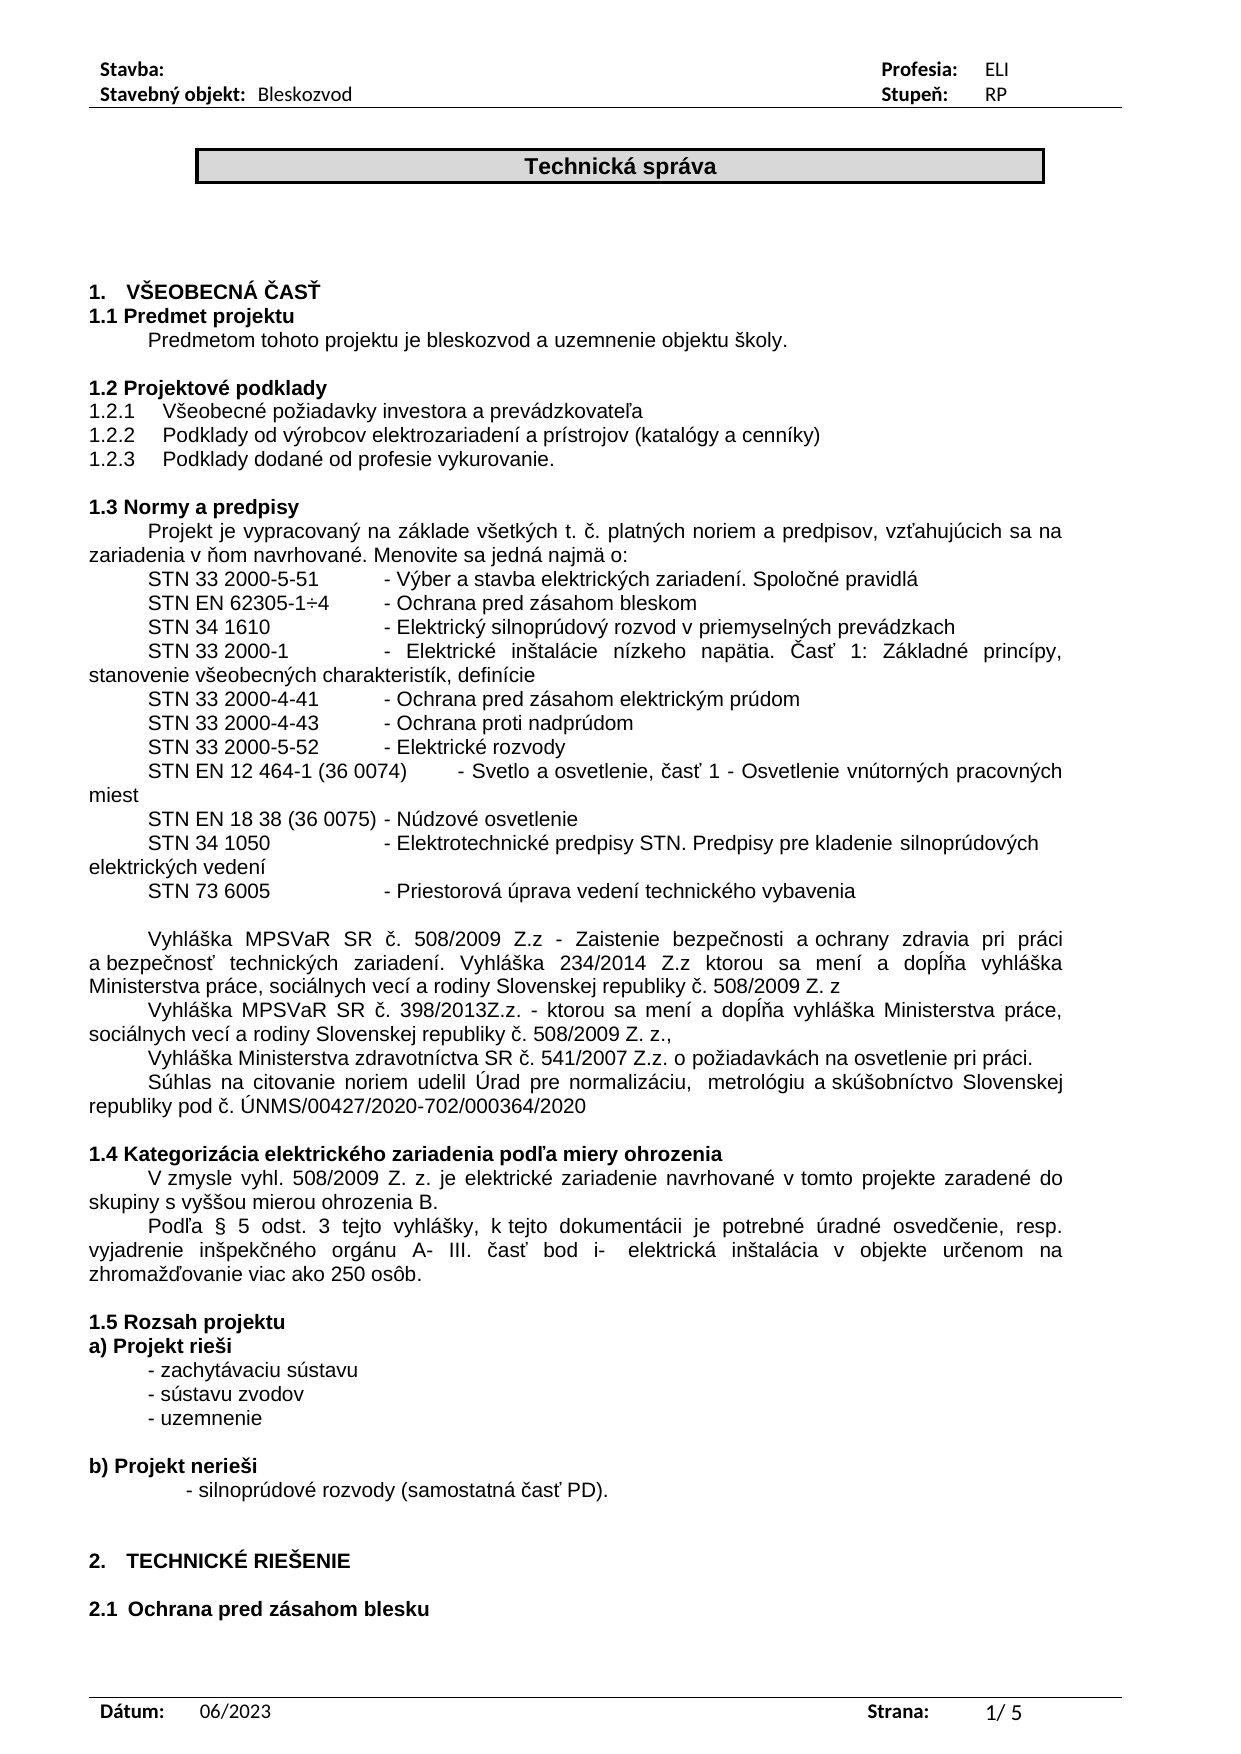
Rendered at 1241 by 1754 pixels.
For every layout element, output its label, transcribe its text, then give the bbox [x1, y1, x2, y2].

text 1.2.3 Podklady dodané od profesie vykurovanie. [89, 447, 1063, 471]
text STN 33 2000-5-52 - Elektrické rozvody [89, 735, 1063, 759]
text Projekt je vypracovaný na základe všetkých t. č. platných noriem a predpisov, vzťahujúcich sa na zariadenia v ňom navrhované. Menovite sa jedná najmä o: [89, 519, 1063, 567]
list Ochrana pred zásahom blesku [89, 1597, 1063, 1621]
text a) Projekt rieši [89, 1334, 1063, 1358]
text V zmysle vyhl. 508/2009 Z. z. je elektrické zariadenie navrhované v tomto projekte zaradené do skupiny s vyššou mierou ohrozenia B. [89, 1166, 1063, 1214]
list VŠEOBECNÁ ČASŤ [89, 279, 1063, 303]
text Vyhláška MPSVaR SR č. 508/2009 Z.z - Zaistenie bezpečnosti a ochrany zdravia pri práci a bezpečnosť technických zariadení. Vyhláška 234/2014 Z.z ktorou sa mení a dopĺňa vyhláška Ministerstva práce, sociálnych vecí a rodiny Slovenskej republiky č. 508/2009 Z. z [89, 926, 1063, 998]
text STN EN 12 464-1 (36 0074) - Svetlo a osvetlenie, časť 1 - Osvetlenie vnútorných pracovných miest [89, 759, 1063, 807]
text 1.2 Projektové podklady [89, 375, 1063, 399]
text STN 73 6005 - Priestorová úprava vedení technického vybavenia [89, 878, 1063, 902]
text STN 33 2000-4-43 - Ochrana proti nadprúdom [89, 711, 1063, 735]
text 1.2.2 Podklady od výrobcov elektrozariadení a prístrojov (katalógy a cenníky) [89, 423, 1063, 447]
text 1.2.1 Všeobecné požiadavky investora a prevádzkovateľa [89, 399, 1063, 423]
text STN 34 1610 - Elektrický silnoprúdový rozvod v priemyselných prevádzkach [89, 615, 1063, 639]
text Súhlas na citovanie noriem udelil Úrad pre normalizáciu, metrológiu a skúšobníctvo Slovenskej republiky pod č. ÚNMS/00427/2020-702/000364/2020 [89, 1070, 1063, 1118]
text STN 33 2000-1 - Elektrické inštalácie nízkeho napätia. Časť 1: Základné princípy, stanovenie všeobecných charakteristík, definície [89, 639, 1063, 687]
text 1.5 Rozsah projektu [89, 1310, 1063, 1334]
text 1.1 Predmet projektu [89, 303, 1063, 327]
text STN 34 1050 - Elektrotechnické predpisy STN. Predpisy pre kladenie silnoprúdových elektrických vedení [89, 831, 1063, 878]
text b) Projekt nerieši [89, 1453, 1063, 1477]
text Vyhláška Ministerstva zdravotníctva SR č. 541/2007 Z.z. o požiadavkách na osvetlenie pri práci. [89, 1046, 1063, 1070]
text Vyhláška MPSVaR SR č. 398/2013Z.z. - ktorou sa mení a dopĺňa vyhláška Ministerstva práce, sociálnych vecí a rodiny Slovenskej republiky č. 508/2009 Z. z., [89, 998, 1063, 1046]
text STN 33 2000-5-51 - Výber a stavba elektrických zariadení. Spoločné pravidlá [89, 567, 1063, 591]
text - zachytávaciu sústavu [89, 1358, 1063, 1382]
text 1.3 Normy a predpisy [89, 495, 1063, 519]
list TECHNICKÉ RIEŠENIE [89, 1549, 1063, 1573]
text STN EN 18 38 (36 0075) - Núdzové osvetlenie [89, 807, 1063, 831]
text 1.4 Kategorizácia elektrického zariadenia podľa miery ohrozenia [89, 1142, 1063, 1166]
text Predmetom tohoto projektu je bleskozvod a uzemnenie objektu školy. [89, 327, 1063, 351]
text - silnoprúdové rozvody (samostatná časť PD). [126, 1477, 1063, 1501]
text STN 33 2000-4-41 - Ochrana pred zásahom elektrickým prúdom [89, 687, 1063, 711]
text Podľa § 5 odst. 3 tejto vyhlášky, k tejto dokumentácii je potrebné úradné osvedčenie, resp. vyjadrenie inšpekčného orgánu A- III. časť bod i- elektrická inštalácia v objekte určenom na zhromažďovanie viac ako 250 osôb. [89, 1214, 1063, 1286]
text - uzemnenie [89, 1406, 1063, 1429]
text - sústavu zvodov [89, 1382, 1063, 1406]
subtitle Technická správa [199, 151, 1042, 181]
text STN EN 62305-1÷4 - Ochrana pred zásahom bleskom [89, 591, 1063, 615]
